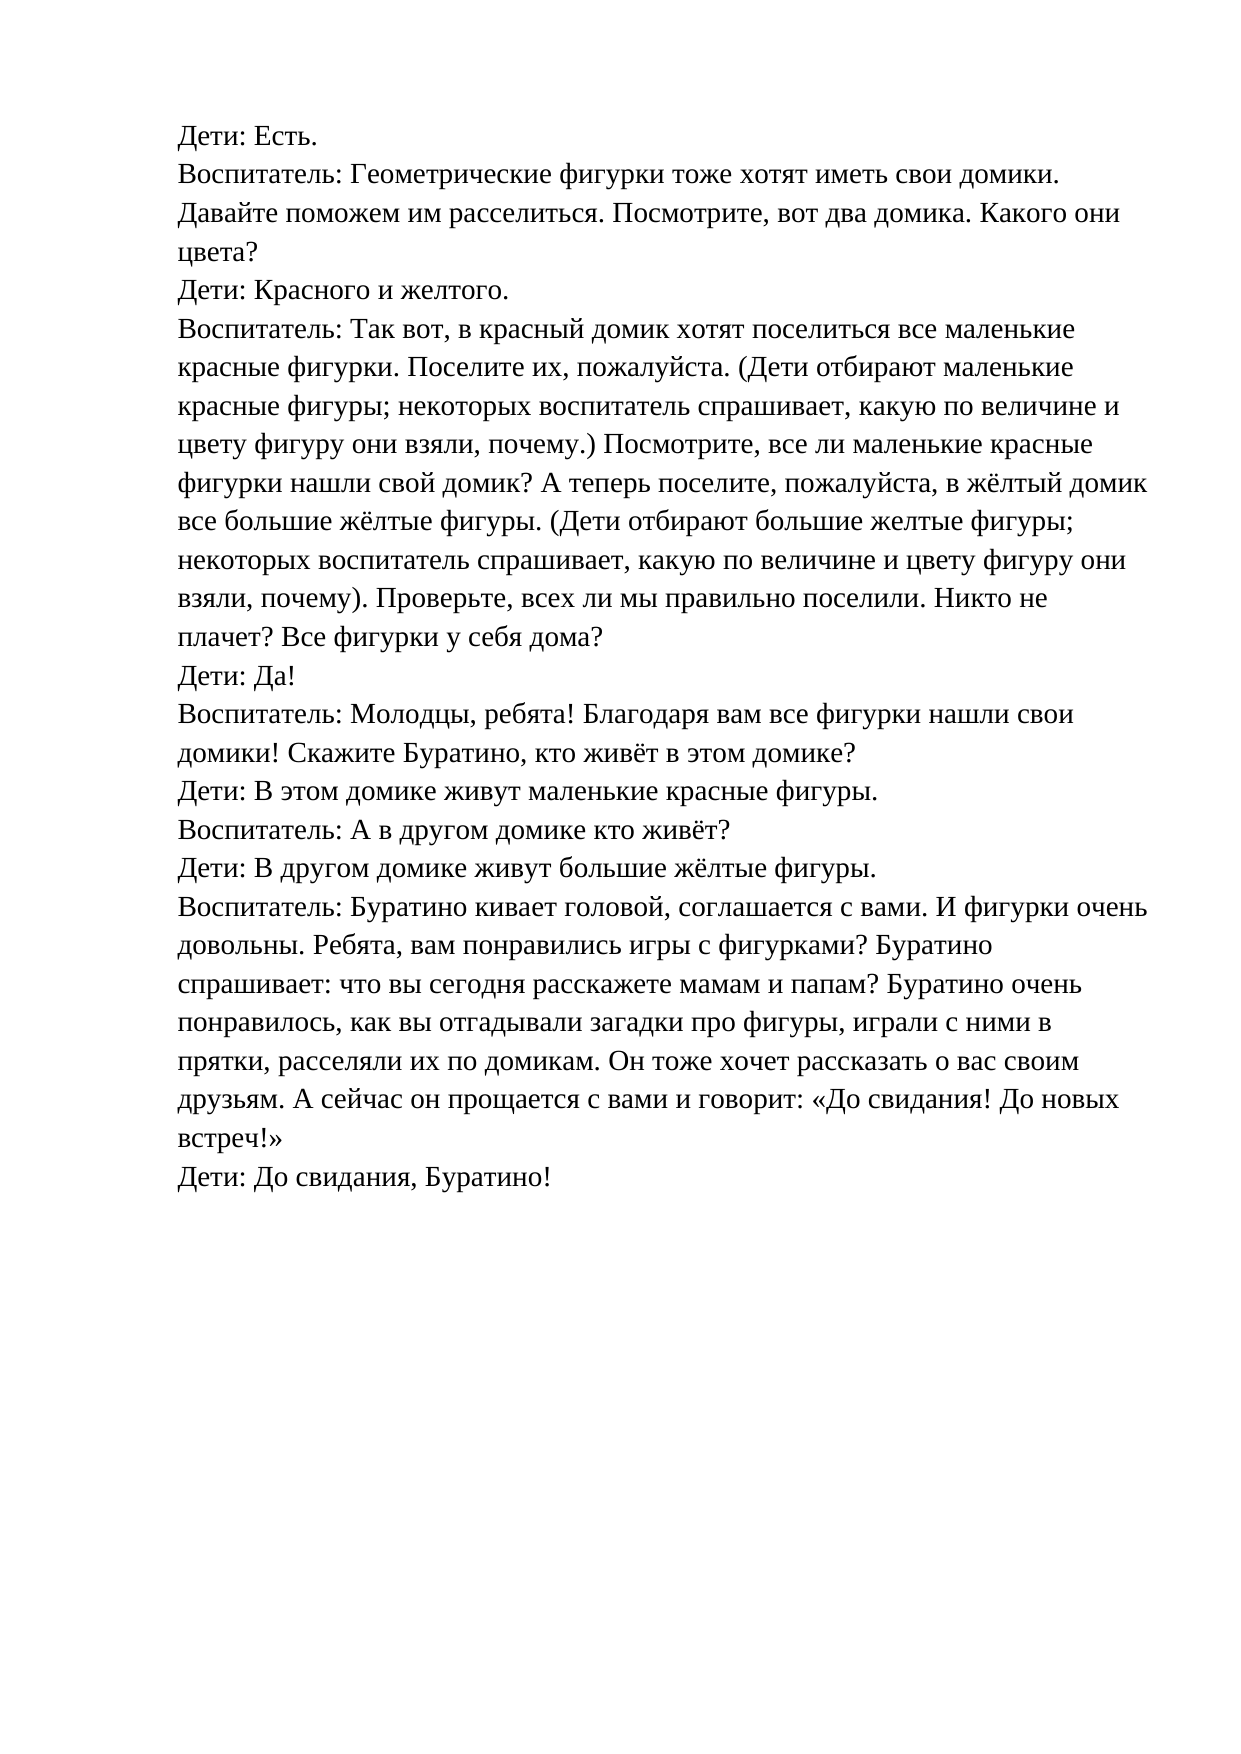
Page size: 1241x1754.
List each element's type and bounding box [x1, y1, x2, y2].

text [177, 118, 1152, 1192]
